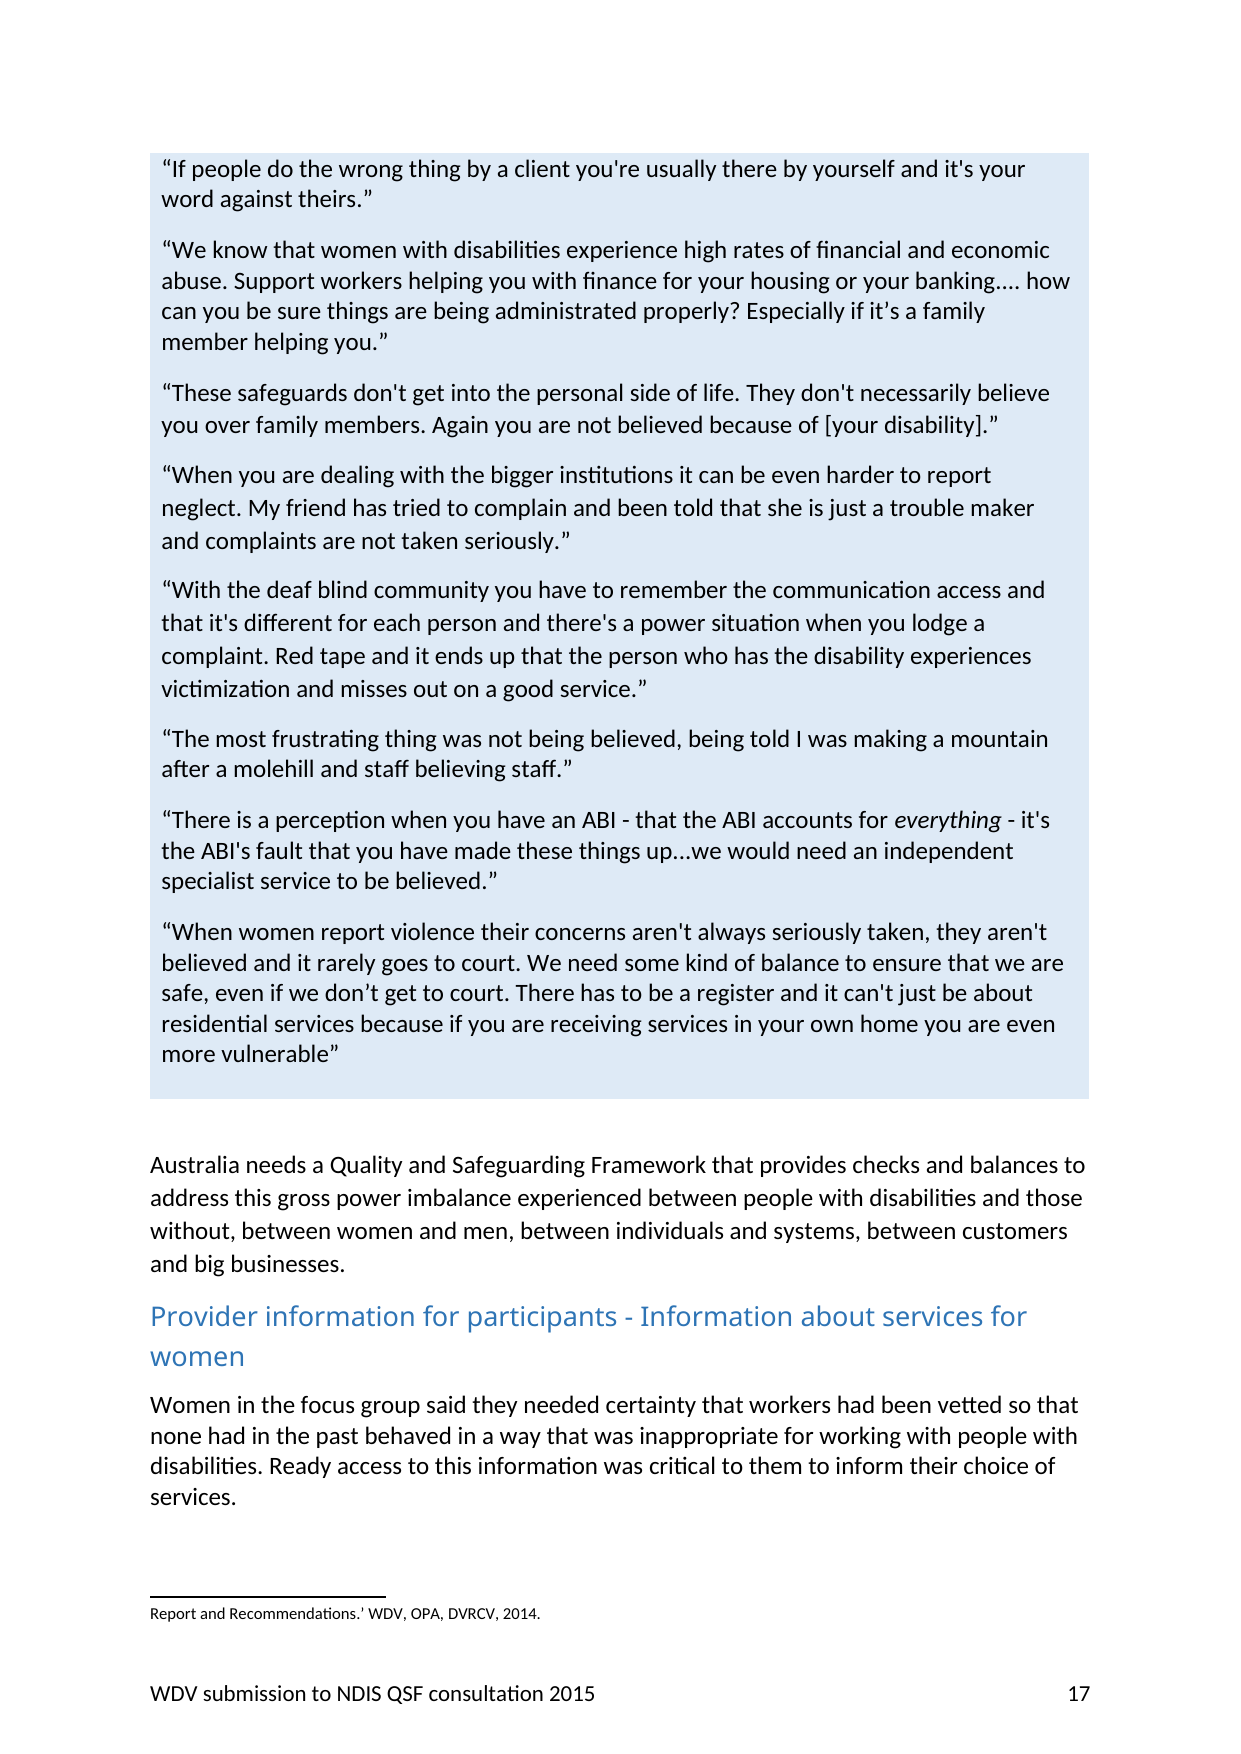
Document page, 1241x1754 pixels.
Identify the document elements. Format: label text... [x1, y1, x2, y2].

subtitle Provider information for participants - Information about services for women [150, 1297, 1090, 1374]
text Women in the focus group said they needed certainty that workers had been vetted so that none had in the past behaved in a way that was inappropriate for working with people with disabilities. Ready access to this information was critical to them to inform their choice of services. [150, 1389, 1090, 1511]
table_header “If people do the wrong thing by a client you're usually there by yourself and it's your word against theirs.” “We know that women with disabilities experience high rates of financial and economic abuse. Support workers helping you with finance for your housing or your banking.... how can you be sure things are being administrated properly? Especially if it’s a family member helping you.” “These safeguards don't get into the personal side of life. They don't necessarily believe you over family members. Again you are not believed because of [your disability].” “When you are dealing with the bigger institutions it can be even harder to report neglect. My friend has tried to complain and been told that she is just a trouble maker and complaints are not taken seriously.” “With the deaf blind community you have to remember the communication access and that it's different for each person and there's a power situation when you lodge a complaint. Red tape and it ends up that the person who has the disability experiences victimization and misses out on a good service.” “The most frustrating thing was not being believed, being told I was making a mountain after a molehill and staff believing staff.” “There is a perception when you have an ABI - that the ABI accounts for everything - it's the ABI's fault that you have made these things up...we would need an independent specialist service to be believed.” “When women report violence their concerns aren't always seriously taken, they aren't believed and it rarely goes to court. We need some kind of balance to ensure that we are safe, even if we don’t get to court. There has to be a register and it can't just be about residential services because if you are receiving services in your own home you are even more vulnerable” [150, 153, 1089, 1099]
text Australia needs a Quality and Safeguarding Framework that provides checks and balances to address this gross power imbalance experienced between people with disabilities and those without, between women and men, between individuals and systems, between customers and big businesses. [150, 1149, 1090, 1278]
